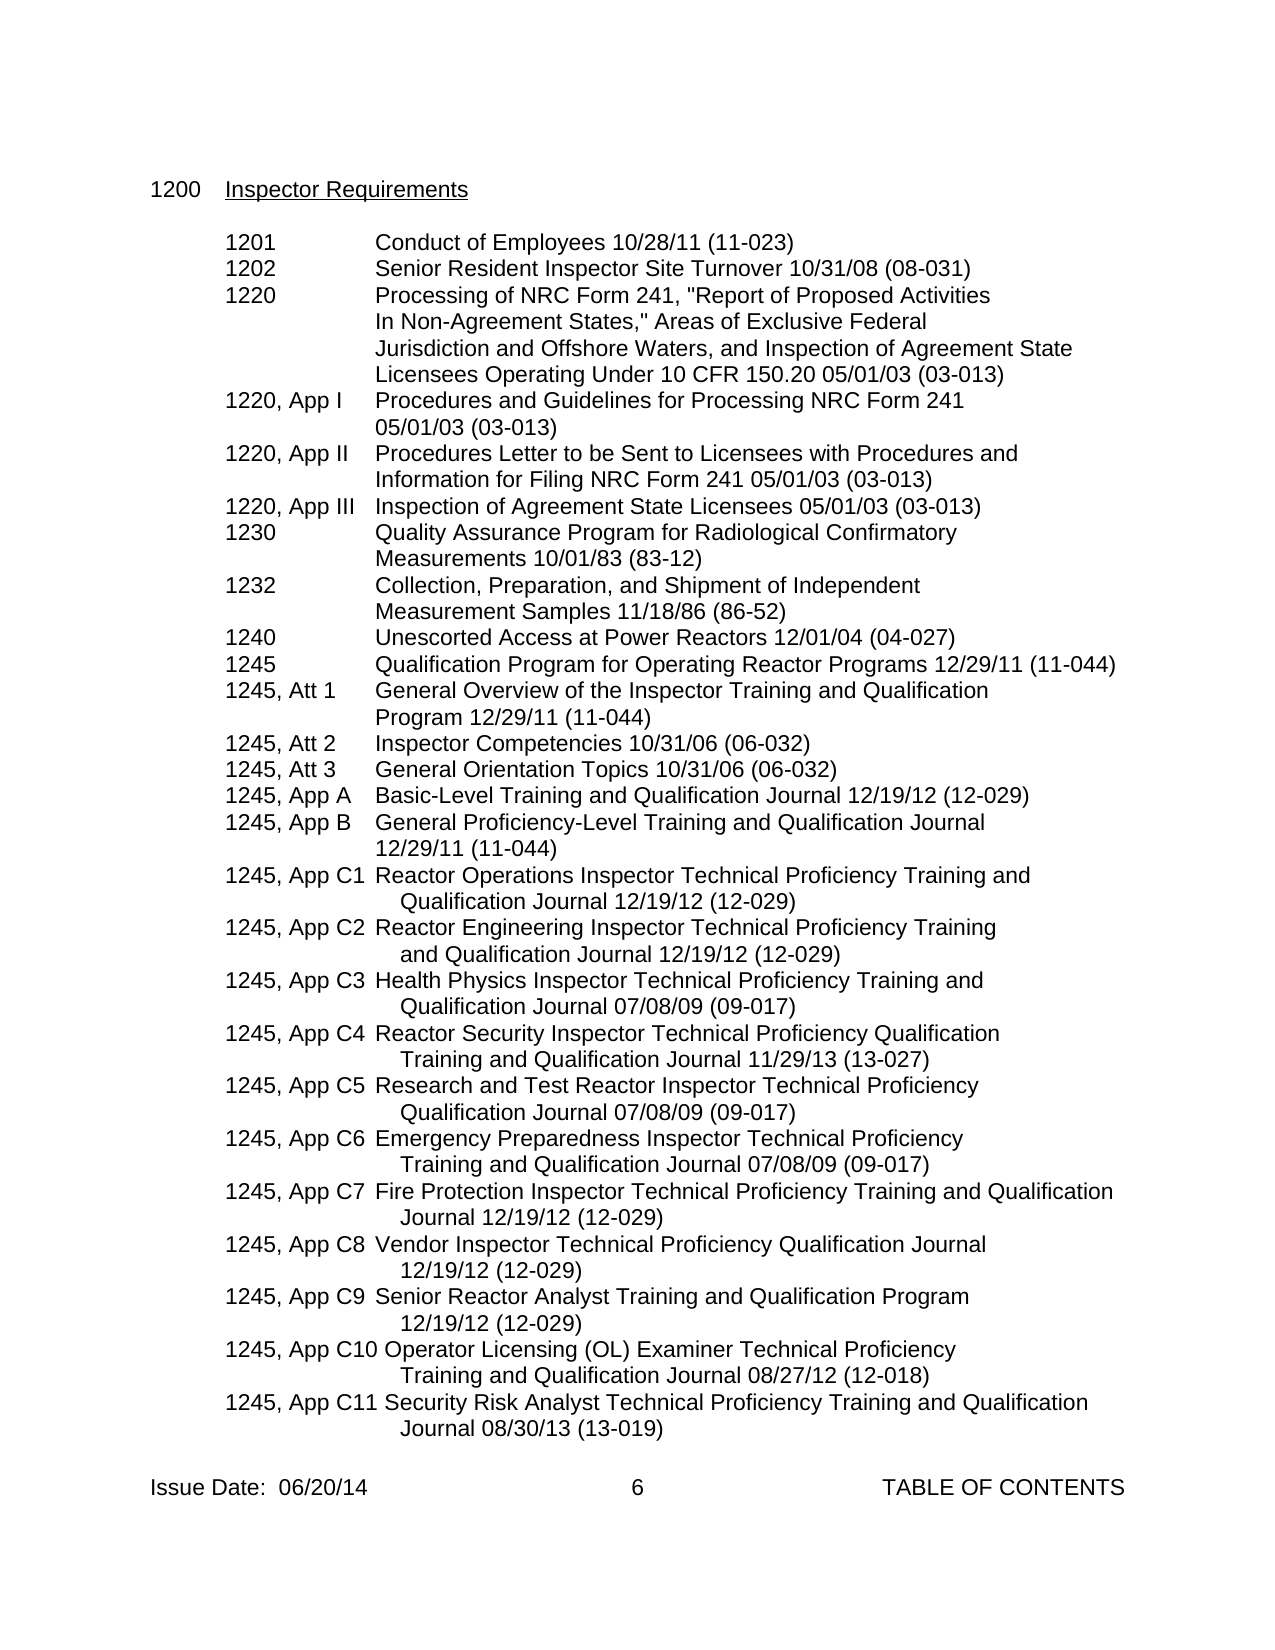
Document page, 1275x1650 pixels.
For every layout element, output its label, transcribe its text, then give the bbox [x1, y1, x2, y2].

text 1245, App C7 Fire Protection Inspector Technical Proficiency Training and Qualification Journal 12/19/12 (12-029) [150, 1178, 1125, 1231]
text Training and Qualification Journal 11/29/13 (13-027) [150, 1046, 1125, 1072]
text 1200 Inspector Requirements [150, 176, 1125, 203]
text 12/29/11 (11-044) [150, 835, 1125, 862]
text 1245, App A Basic-Level Training and Qualification Journal 12/19/12 (12-029) [150, 782, 1125, 809]
text 1245, App C6 Emergency Preparedness Inspector Technical Proficiency [150, 1125, 1125, 1151]
text 1232 Collection, Preparation, and Shipment of Independent [150, 572, 1125, 598]
text 1201 Conduct of Employees 10/28/11 (11-023) [150, 229, 1125, 255]
text 1245, Att 3 General Orientation Topics 10/31/06 (06-032) [150, 756, 1125, 782]
text 1245, App C5 Research and Test Reactor Inspector Technical Proficiency [150, 1072, 1125, 1099]
text 05/01/03 (03-013) [150, 413, 1125, 440]
text Training and Qualification Journal 08/27/12 (12-018) [150, 1362, 1125, 1389]
text 1245, App C4 Reactor Security Inspector Technical Proficiency Qualification [150, 1020, 1125, 1046]
text Qualification Journal 07/08/09 (09-017) [150, 1099, 1125, 1125]
text 1230 Quality Assurance Program for Radiological Confirmatory [225, 519, 1125, 545]
text and Qualification Journal 12/19/12 (12-029) [150, 941, 1125, 967]
text 1245, App C2 Reactor Engineering Inspector Technical Proficiency Training [150, 914, 1125, 941]
text 1202 Senior Resident Inspector Site Turnover 10/31/08 (08-031) [150, 255, 1125, 282]
text 1220 Processing of NRC Form 241, "Report of Proposed Activities [150, 282, 1125, 308]
text 1245, App C8 Vendor Inspector Technical Proficiency Qualification Journal [150, 1231, 1125, 1257]
text In Non-Agreement States," Areas of Exclusive Federal [150, 308, 1125, 334]
text Program 12/29/11 (11-044) [150, 703, 1125, 730]
text Qualification Journal 12/19/12 (12-029) [150, 888, 1125, 914]
text 1220, App II Procedures Letter to be Sent to Licensees with Procedures and Information for Filing NRC Form 241 05/01/03 (03-013) [150, 440, 1125, 493]
text 12/19/12 (12-029) [150, 1309, 1125, 1336]
text 12/19/12 (12-029) [150, 1257, 1125, 1283]
text 1245 Qualification Program for Operating Reactor Programs 12/29/11 (11-044) [225, 651, 1125, 677]
text 1245, Att 1 General Overview of the Inspector Training and Qualification [150, 677, 1125, 703]
text 1245, Att 2 Inspector Competencies 10/31/06 (06-032) [150, 730, 1125, 756]
text 1220, App III Inspection of Agreement State Licensees 05/01/03 (03-013) [150, 493, 1125, 519]
text 1245, App C9 Senior Reactor Analyst Training and Qualification Program [150, 1283, 1125, 1309]
text 1245, App C3 Health Physics Inspector Technical Proficiency Training and [150, 967, 1125, 993]
text Measurements 10/01/83 (83-12) [225, 545, 1125, 572]
text 1245, App C1 Reactor Operations Inspector Technical Proficiency Training and [150, 862, 1125, 888]
text 1240 Unescorted Access at Power Reactors 12/01/04 (04-027) [150, 624, 1125, 651]
text 1245, App C10 Operator Licensing (OL) Examiner Technical Proficiency [150, 1336, 1125, 1362]
text 1220, App I Procedures and Guidelines for Processing NRC Form 241 [150, 387, 1125, 413]
text Jurisdiction and Offshore Waters, and Inspection of Agreement State Licensees Operating Under 10 CFR 150.20 05/01/03 (03-013) [375, 334, 1125, 387]
text 1245, App C11 Security Risk Analyst Technical Proficiency Training and Qualification Journal 08/30/13 (13-019) [150, 1389, 1125, 1441]
text Training and Qualification Journal 07/08/09 (09-017) [150, 1151, 1125, 1178]
text 1245, App B General Proficiency-Level Training and Qualification Journal [150, 809, 1125, 835]
text Qualification Journal 07/08/09 (09-017) [150, 993, 1125, 1020]
text Measurement Samples 11/18/86 (86-52) [225, 598, 1125, 624]
